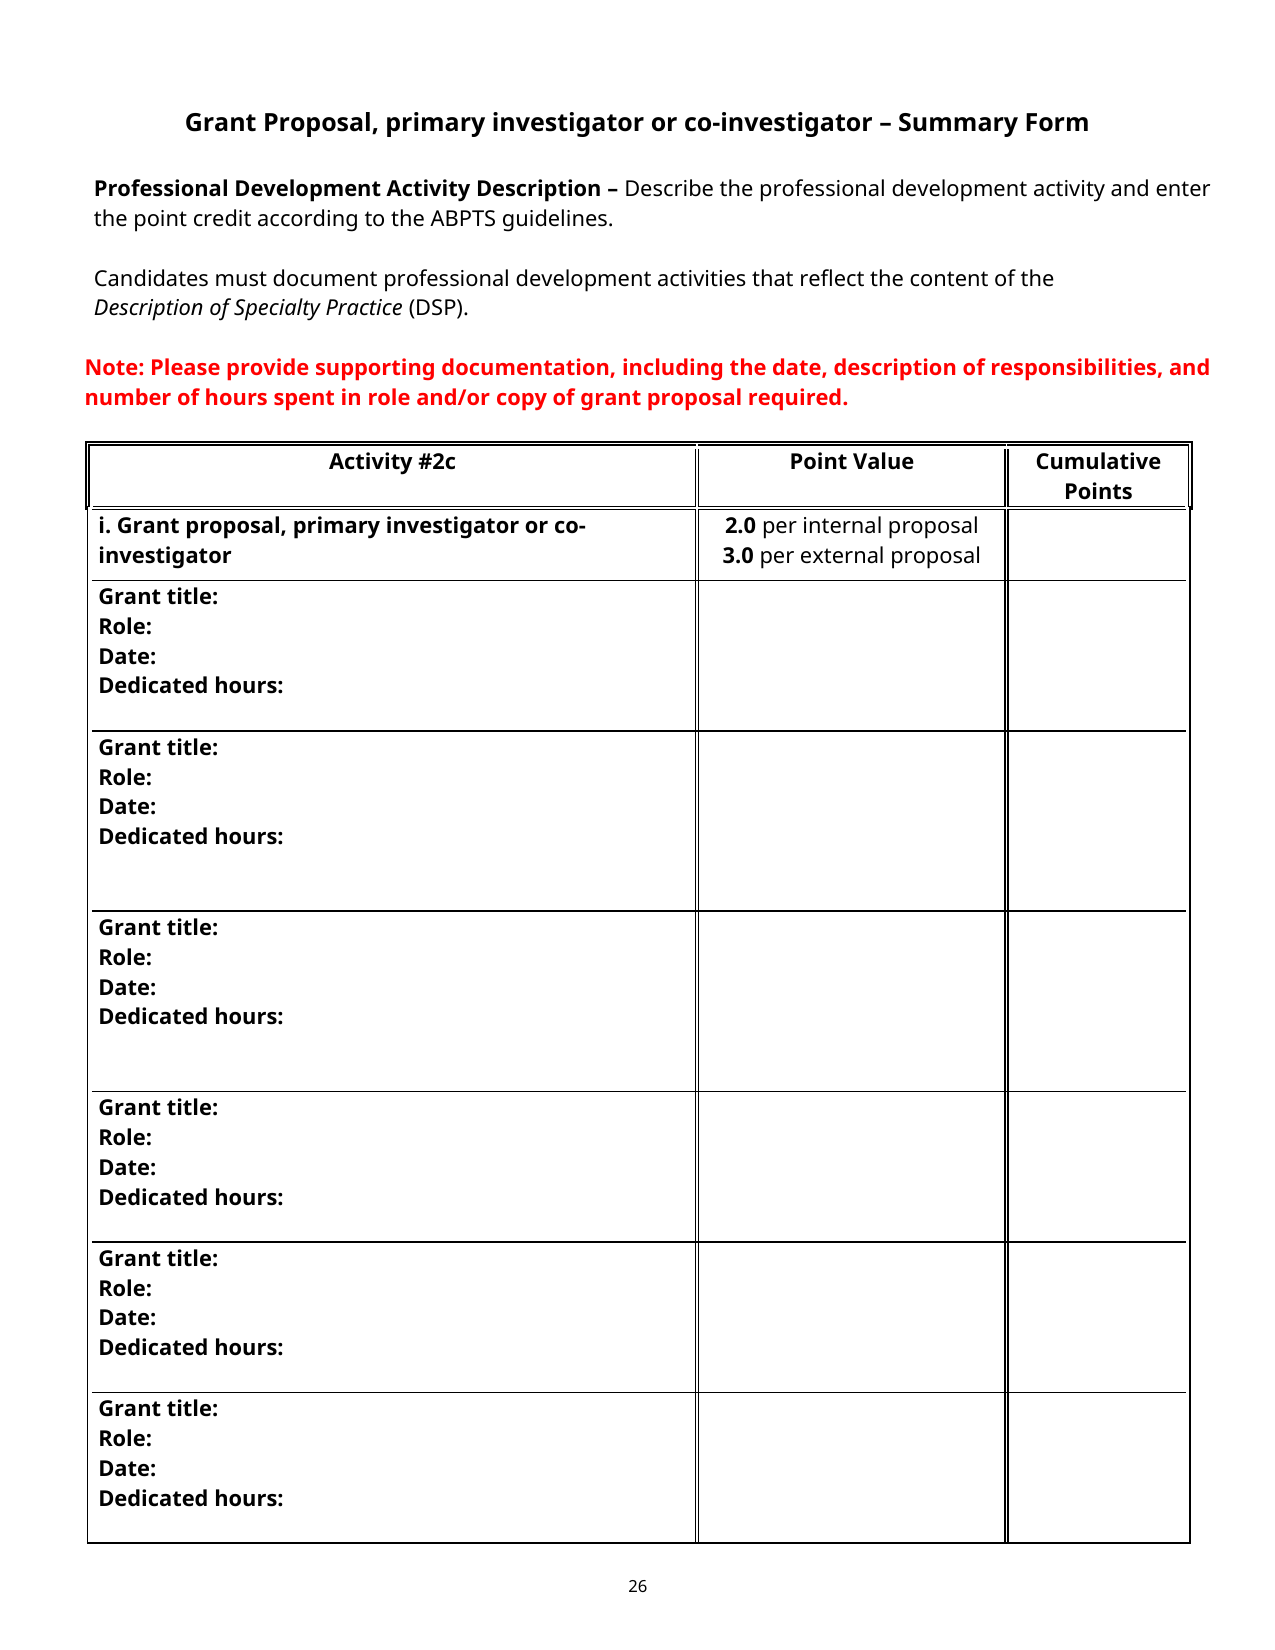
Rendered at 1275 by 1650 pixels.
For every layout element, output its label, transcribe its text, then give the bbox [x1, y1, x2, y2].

table_cell i. Grant proposal, primary investigator or co-investigator [88, 506, 697, 579]
table_cell [699, 1092, 1004, 1241]
table_cell 2.0 per internal proposal 3.0 per external proposal [699, 510, 1004, 579]
table_cell [699, 581, 1004, 730]
table_cell [1006, 506, 1189, 579]
text Professional Development Activity Description – Describe the professional development activity and enter the point credit according to the ABPTS guidelines. [94, 173, 1237, 233]
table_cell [88, 1241, 695, 1392]
table_cell [699, 732, 1004, 910]
text Note: Please provide supporting documentation, including the date, description of responsibilities, and number of hours spent in role and/or copy of grant proposal required. [84, 352, 1237, 411]
table_cell [699, 1243, 1004, 1392]
table_cell [699, 912, 1004, 1091]
table_cell Grant title: Role: Date: Dedicated hours: [88, 580, 695, 730]
table_cell [1009, 1241, 1189, 1392]
table_cell [1009, 730, 1189, 910]
table_cell [1009, 580, 1189, 730]
text Grant Proposal, primary investigator or co-investigator – Summary Form [37, 105, 1237, 139]
table_header Point Value [697, 445, 1006, 506]
table_cell [1009, 1091, 1189, 1241]
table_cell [88, 1091, 695, 1241]
table_cell [1009, 1392, 1189, 1542]
table_cell [1009, 910, 1189, 1091]
table_cell Grant title: Role: Date: Dedicated hours: [88, 910, 695, 1091]
text Description of Specialty Practice (DSP). [37, 292, 1237, 322]
text Candidates must document professional development activities that reflect the content of the [37, 262, 1237, 292]
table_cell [88, 1392, 695, 1542]
table_header Activity #2c [88, 443, 697, 506]
table_header Cumulative Points [1006, 443, 1190, 506]
table_cell [699, 1393, 1004, 1542]
table_cell Grant title: Role: Date: Dedicated hours: [88, 730, 695, 910]
